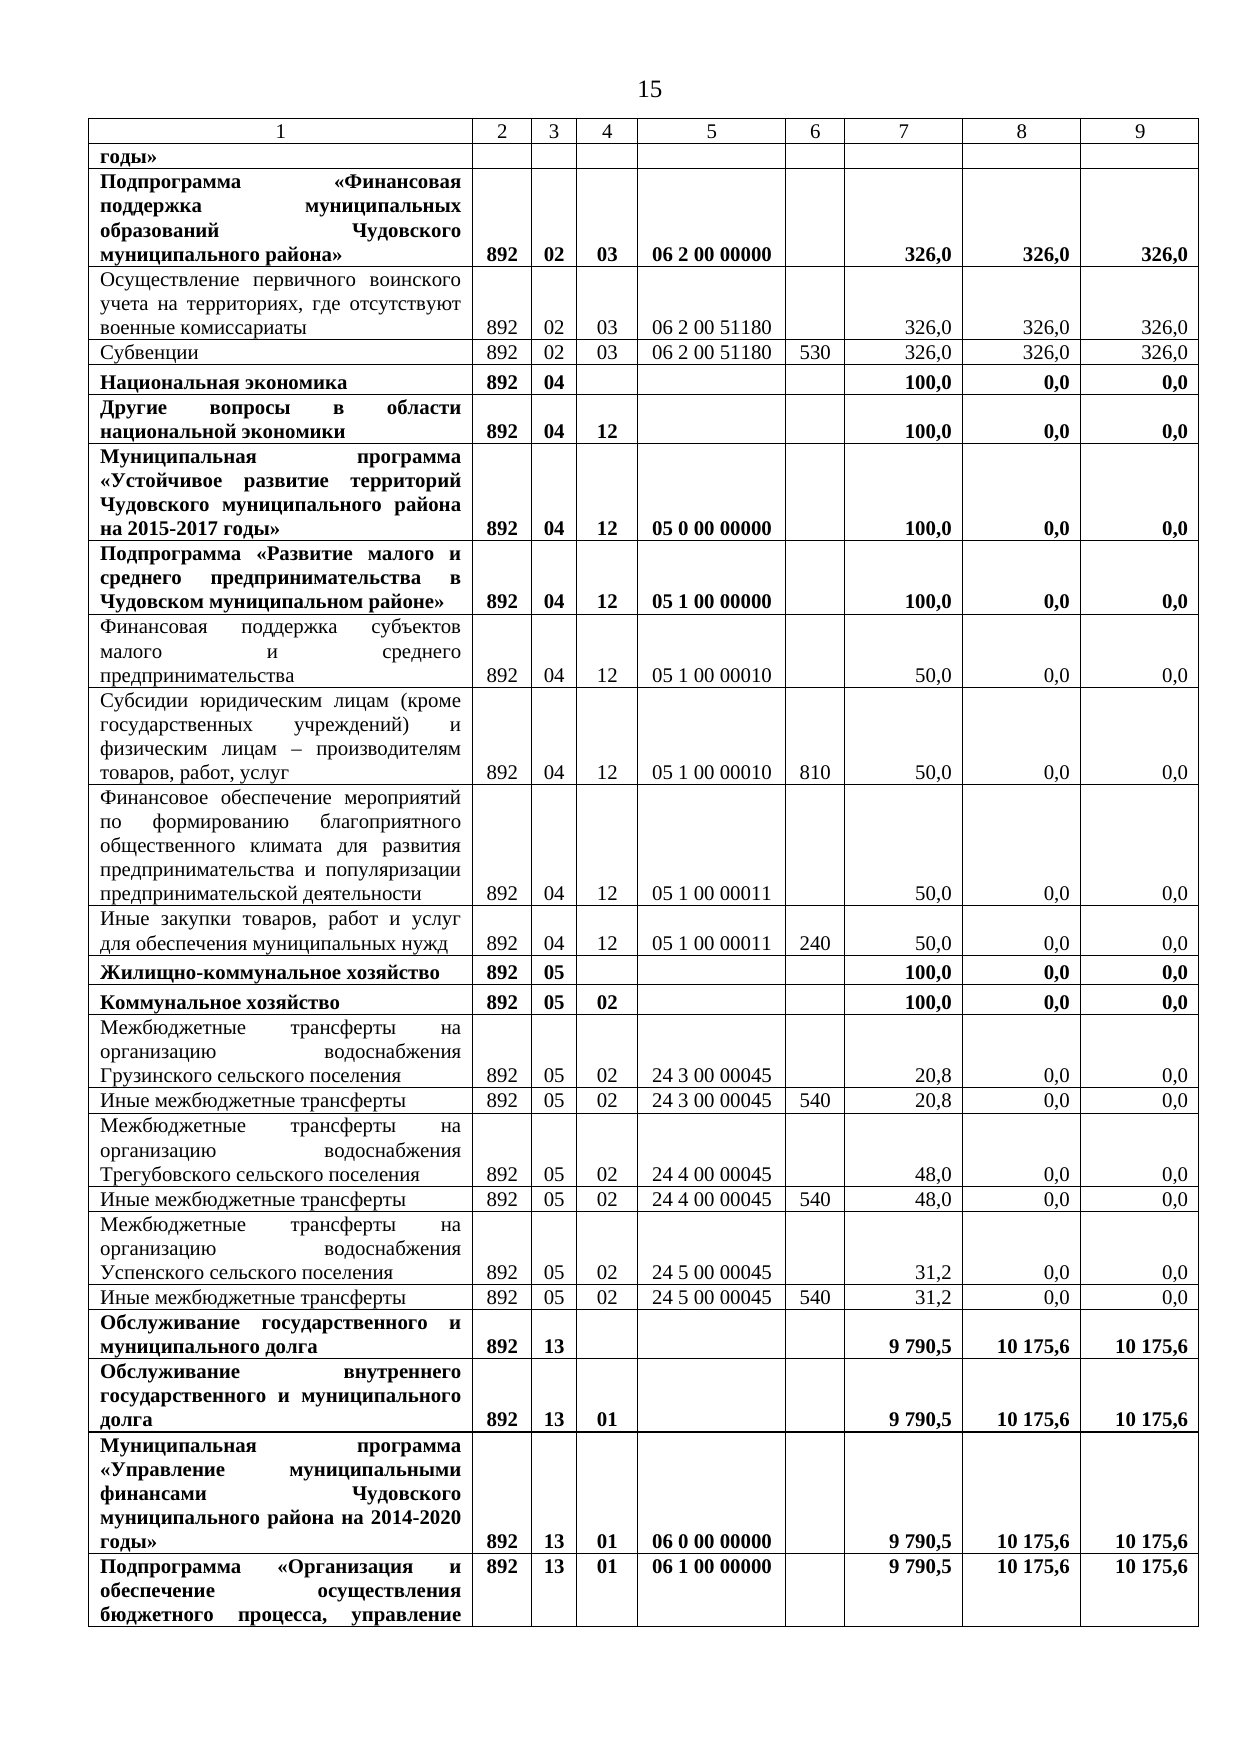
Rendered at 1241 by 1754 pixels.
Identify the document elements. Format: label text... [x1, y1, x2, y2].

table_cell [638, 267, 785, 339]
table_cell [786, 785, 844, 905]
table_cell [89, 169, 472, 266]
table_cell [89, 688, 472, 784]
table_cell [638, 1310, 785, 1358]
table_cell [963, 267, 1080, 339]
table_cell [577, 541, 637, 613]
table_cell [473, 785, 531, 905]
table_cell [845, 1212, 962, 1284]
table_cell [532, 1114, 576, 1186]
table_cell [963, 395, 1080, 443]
table_header 8 [963, 119, 1080, 143]
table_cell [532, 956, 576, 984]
table_header 6 [786, 119, 844, 143]
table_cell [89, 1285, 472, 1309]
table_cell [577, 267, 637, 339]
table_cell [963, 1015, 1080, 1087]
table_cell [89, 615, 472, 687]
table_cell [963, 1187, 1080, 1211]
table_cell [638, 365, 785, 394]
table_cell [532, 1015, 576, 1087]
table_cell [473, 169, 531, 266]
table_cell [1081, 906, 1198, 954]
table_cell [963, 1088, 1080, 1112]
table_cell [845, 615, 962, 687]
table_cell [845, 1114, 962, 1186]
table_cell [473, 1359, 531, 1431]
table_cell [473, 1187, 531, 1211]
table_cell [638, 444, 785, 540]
table_header 4 [577, 119, 637, 143]
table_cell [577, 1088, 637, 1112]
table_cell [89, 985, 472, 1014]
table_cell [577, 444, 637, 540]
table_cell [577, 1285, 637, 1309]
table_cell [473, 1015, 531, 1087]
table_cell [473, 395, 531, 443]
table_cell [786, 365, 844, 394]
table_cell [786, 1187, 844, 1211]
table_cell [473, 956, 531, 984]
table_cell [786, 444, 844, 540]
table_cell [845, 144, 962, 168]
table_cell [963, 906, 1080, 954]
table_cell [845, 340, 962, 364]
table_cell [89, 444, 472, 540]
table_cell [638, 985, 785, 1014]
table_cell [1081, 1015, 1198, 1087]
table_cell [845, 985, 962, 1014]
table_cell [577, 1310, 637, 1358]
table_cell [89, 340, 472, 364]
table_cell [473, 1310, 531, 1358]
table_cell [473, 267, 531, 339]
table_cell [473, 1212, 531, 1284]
table_header 5 [638, 119, 785, 143]
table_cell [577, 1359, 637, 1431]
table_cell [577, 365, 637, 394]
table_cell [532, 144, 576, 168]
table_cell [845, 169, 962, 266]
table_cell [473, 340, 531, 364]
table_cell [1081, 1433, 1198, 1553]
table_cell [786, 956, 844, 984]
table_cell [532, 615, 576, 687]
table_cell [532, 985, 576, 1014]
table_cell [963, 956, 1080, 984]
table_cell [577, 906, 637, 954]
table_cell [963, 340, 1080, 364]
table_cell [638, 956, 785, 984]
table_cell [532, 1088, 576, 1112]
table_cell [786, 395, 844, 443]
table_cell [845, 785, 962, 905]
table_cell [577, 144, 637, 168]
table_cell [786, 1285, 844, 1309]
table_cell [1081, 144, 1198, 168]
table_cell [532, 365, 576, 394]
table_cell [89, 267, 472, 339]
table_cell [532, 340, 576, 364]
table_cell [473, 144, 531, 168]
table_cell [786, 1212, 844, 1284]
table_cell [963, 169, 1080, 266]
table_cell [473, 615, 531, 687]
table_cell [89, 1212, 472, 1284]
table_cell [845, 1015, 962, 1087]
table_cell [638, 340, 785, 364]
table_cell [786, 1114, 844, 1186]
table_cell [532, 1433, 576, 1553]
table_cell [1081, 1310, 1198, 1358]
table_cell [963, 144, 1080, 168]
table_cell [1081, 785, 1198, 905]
table_header 1 [89, 119, 472, 143]
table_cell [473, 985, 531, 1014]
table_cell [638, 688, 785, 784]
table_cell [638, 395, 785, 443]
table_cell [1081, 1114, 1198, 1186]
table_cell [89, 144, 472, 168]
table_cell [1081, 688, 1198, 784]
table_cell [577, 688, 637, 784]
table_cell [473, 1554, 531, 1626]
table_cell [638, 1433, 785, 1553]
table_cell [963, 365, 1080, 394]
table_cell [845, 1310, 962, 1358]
table_header 9 [1081, 119, 1198, 143]
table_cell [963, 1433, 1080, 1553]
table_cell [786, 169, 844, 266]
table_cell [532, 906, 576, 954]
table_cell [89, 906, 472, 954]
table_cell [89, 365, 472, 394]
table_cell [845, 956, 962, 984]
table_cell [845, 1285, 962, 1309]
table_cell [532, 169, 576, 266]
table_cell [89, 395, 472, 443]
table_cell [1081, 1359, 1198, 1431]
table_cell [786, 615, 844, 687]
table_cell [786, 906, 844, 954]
table_header 7 [845, 119, 962, 143]
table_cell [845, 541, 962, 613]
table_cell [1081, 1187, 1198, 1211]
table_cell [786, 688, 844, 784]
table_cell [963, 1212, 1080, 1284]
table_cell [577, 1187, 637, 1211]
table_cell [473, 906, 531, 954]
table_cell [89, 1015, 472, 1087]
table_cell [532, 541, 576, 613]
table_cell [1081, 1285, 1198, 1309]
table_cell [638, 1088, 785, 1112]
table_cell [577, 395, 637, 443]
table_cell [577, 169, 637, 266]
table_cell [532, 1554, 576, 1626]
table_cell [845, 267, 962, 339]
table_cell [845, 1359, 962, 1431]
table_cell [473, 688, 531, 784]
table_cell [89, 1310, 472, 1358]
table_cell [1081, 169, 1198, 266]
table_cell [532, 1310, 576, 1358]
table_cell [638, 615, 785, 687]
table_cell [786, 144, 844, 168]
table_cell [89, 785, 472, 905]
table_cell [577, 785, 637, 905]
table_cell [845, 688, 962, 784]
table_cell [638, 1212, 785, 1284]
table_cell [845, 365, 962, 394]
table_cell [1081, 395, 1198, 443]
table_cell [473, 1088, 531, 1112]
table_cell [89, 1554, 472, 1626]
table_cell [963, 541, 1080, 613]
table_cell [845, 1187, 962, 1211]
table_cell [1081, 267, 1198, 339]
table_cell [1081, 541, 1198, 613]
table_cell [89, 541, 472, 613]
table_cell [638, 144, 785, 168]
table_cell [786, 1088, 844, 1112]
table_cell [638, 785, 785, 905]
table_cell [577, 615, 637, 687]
table_header 2 [473, 119, 531, 143]
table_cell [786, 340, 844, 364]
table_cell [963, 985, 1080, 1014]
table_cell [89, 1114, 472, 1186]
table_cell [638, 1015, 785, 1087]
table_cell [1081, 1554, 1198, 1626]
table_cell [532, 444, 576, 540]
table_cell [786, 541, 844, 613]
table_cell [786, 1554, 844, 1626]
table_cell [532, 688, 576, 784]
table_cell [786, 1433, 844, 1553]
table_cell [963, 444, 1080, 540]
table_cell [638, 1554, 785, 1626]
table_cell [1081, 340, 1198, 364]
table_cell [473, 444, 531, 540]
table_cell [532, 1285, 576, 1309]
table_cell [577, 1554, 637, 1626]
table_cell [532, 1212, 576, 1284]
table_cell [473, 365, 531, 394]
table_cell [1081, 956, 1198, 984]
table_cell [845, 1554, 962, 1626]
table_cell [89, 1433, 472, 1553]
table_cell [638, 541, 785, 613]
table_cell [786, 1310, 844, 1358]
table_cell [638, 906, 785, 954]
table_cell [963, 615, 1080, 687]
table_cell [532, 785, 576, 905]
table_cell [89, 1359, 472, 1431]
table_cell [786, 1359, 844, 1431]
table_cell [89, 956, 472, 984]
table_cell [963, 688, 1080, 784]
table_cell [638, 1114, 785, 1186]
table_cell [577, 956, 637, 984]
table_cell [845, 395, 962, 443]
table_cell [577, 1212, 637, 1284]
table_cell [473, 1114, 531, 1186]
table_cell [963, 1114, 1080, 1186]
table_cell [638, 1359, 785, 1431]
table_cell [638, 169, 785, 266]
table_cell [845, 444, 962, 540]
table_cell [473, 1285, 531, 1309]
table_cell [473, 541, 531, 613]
table_header 3 [532, 119, 576, 143]
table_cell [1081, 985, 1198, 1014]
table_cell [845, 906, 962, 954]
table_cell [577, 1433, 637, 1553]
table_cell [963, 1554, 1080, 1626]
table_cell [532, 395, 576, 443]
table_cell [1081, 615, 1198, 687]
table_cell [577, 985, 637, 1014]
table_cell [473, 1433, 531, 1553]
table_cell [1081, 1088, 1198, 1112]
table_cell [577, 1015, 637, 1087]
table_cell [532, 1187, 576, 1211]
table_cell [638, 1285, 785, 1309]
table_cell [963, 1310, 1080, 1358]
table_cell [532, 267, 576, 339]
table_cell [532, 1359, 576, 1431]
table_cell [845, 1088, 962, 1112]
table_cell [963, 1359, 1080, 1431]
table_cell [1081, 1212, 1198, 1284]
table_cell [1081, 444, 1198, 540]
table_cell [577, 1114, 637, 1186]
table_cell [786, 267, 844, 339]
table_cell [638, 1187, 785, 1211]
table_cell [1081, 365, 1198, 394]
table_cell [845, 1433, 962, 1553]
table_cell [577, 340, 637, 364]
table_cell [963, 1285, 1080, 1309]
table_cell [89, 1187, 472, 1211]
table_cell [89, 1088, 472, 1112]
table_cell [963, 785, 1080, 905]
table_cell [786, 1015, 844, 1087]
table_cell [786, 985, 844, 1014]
